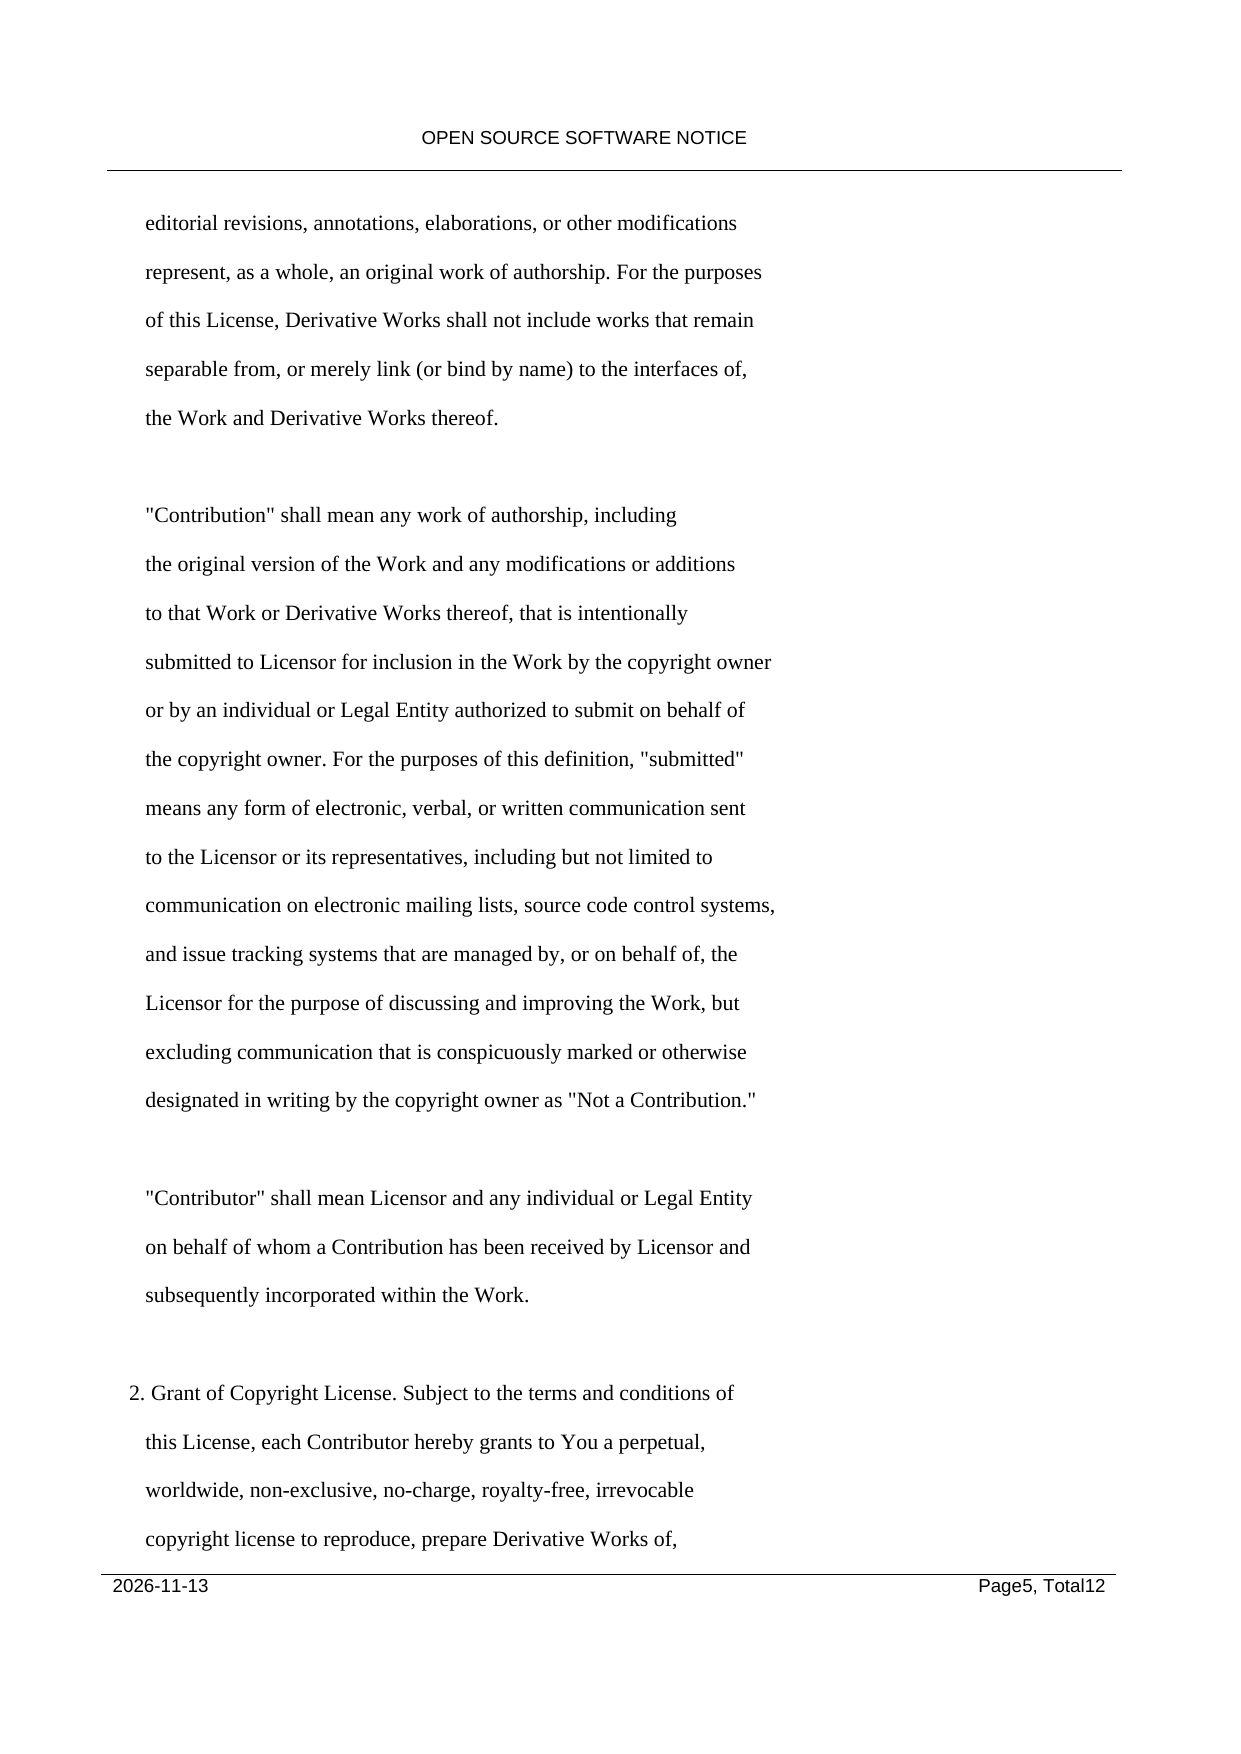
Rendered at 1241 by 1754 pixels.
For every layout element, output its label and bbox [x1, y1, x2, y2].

text [112, 206, 1128, 1555]
